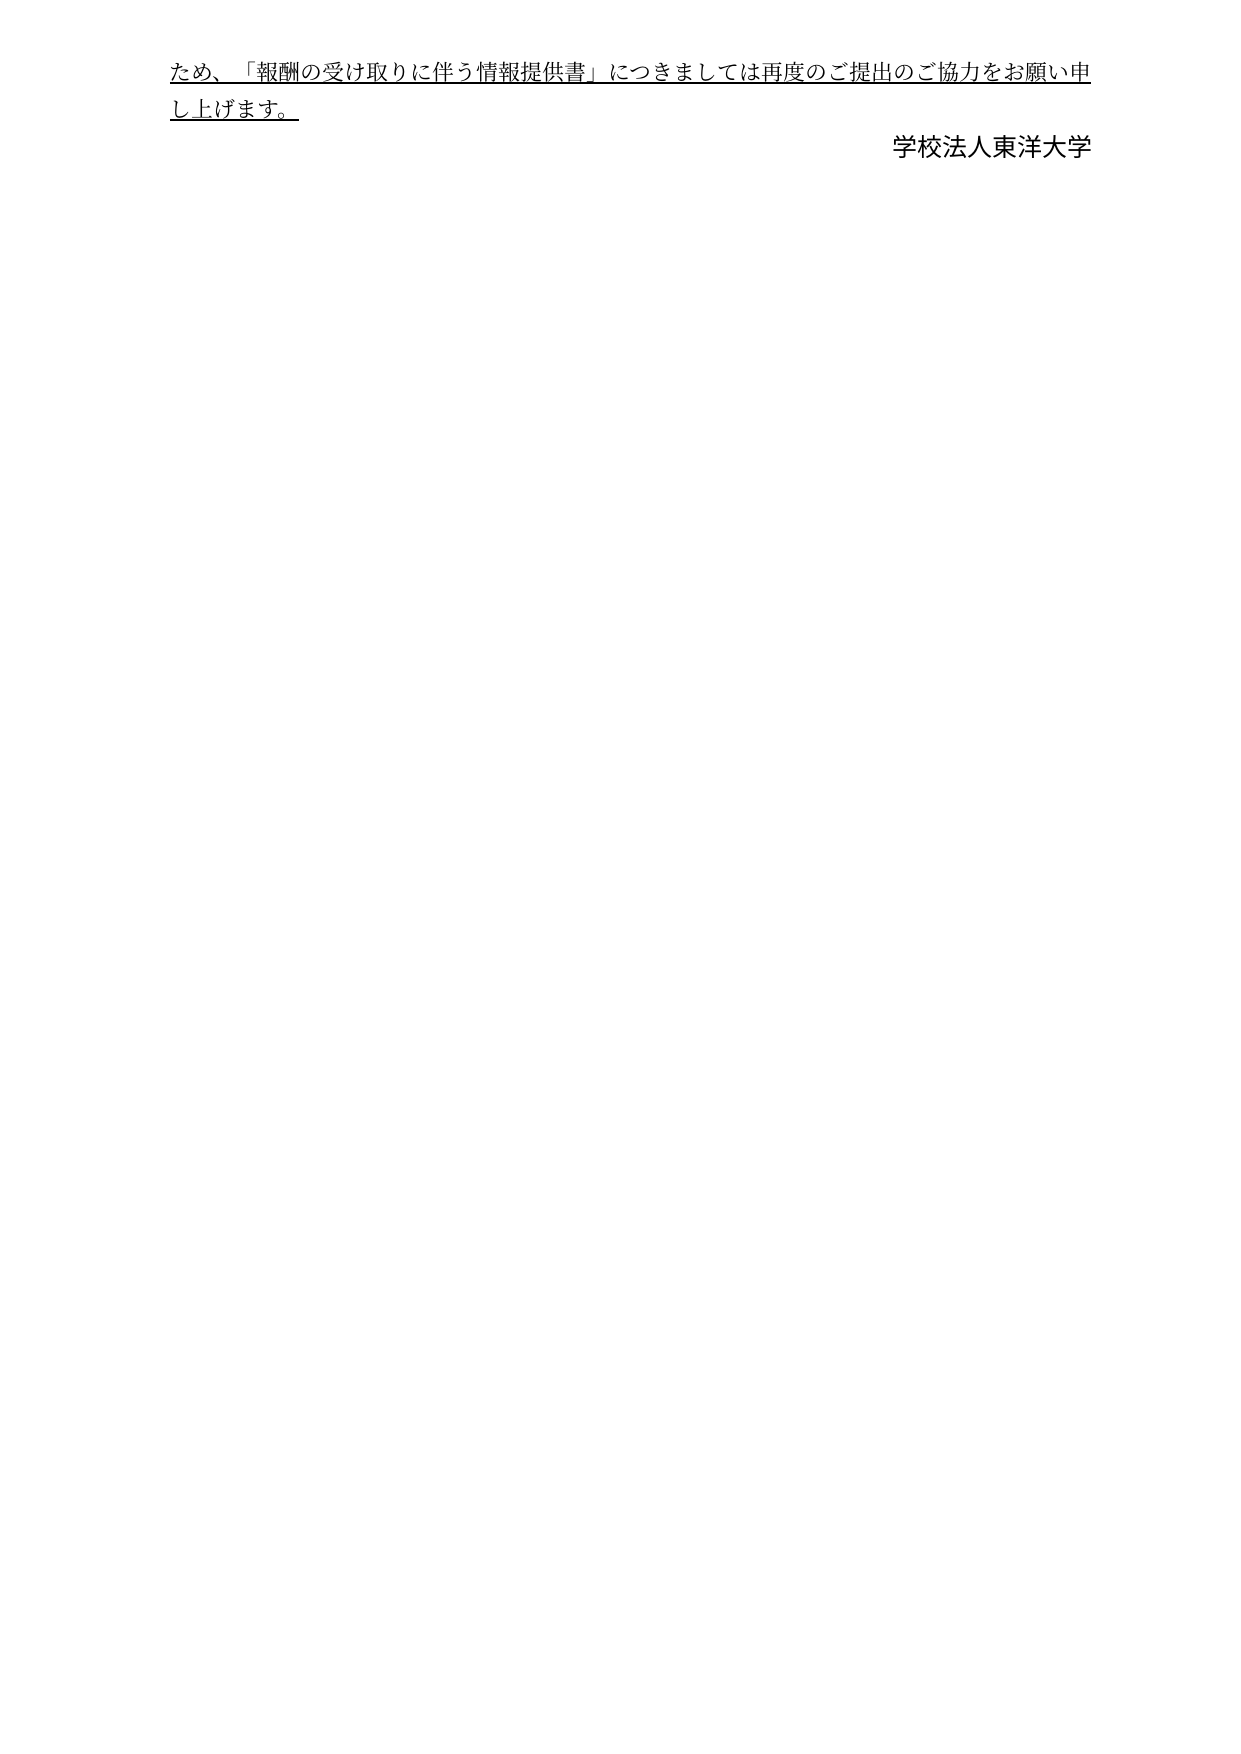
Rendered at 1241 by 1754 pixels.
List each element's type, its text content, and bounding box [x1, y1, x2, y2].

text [148, 52, 1092, 127]
text 学校法人東洋大学 [148, 127, 1092, 164]
